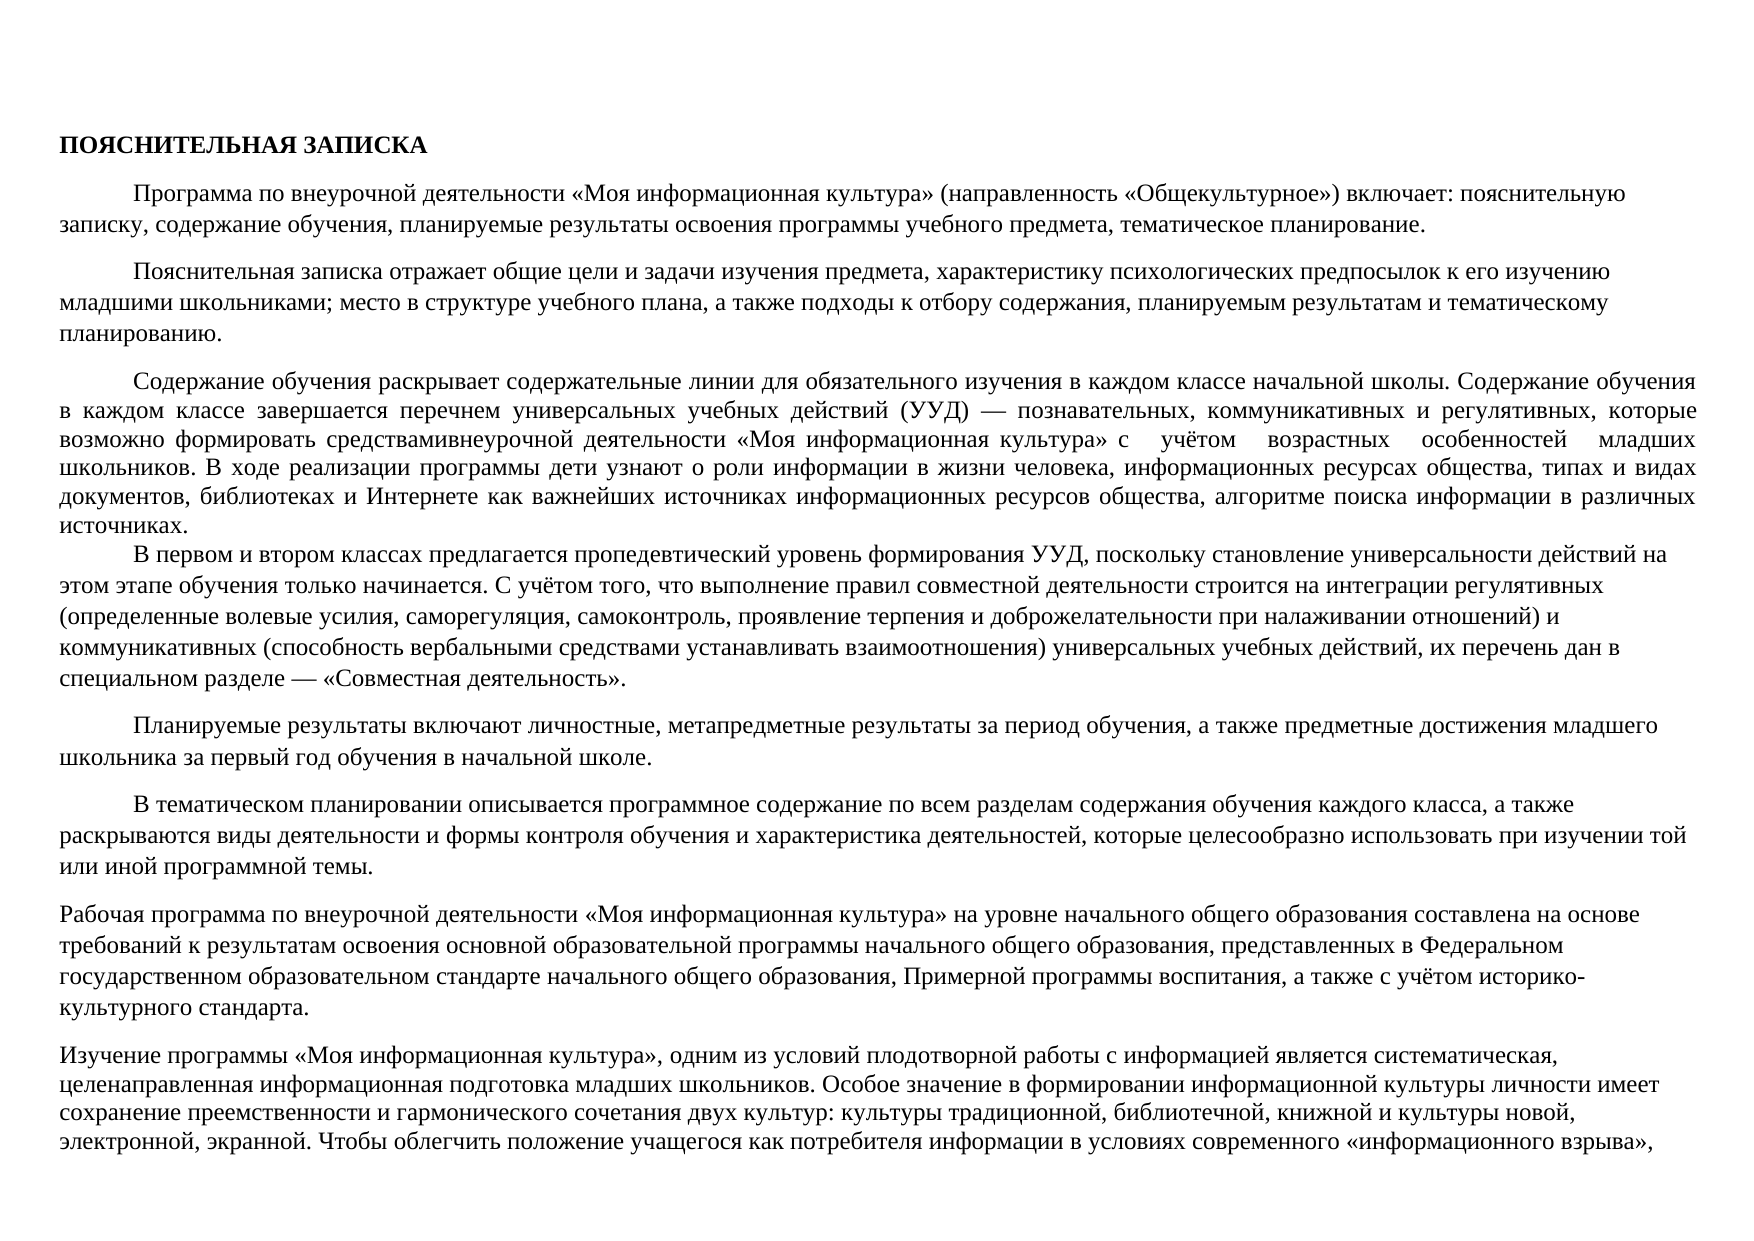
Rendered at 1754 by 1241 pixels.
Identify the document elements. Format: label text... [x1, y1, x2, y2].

text В первом и втором классах предлагается пропедевтический уровень формирования УУД, поскольку становление универсальности действий на этом этапе обучения только начинается. С учётом того, что выполнение правил совместной деятельности строится на интеграции регулятивных (определенные волевые усилия, саморегуляция, самоконтроль, проявление терпения и доброжелательности при налаживании отношений) и коммуникативных (способность вербальными средствами устанавливать взаимоотношения) универсальных учебных действий, их перечень дан в специальном разделе — «Совместная деятельность». [59, 539, 1698, 692]
text Планируемые результаты включают личностные, метапредметные результаты за период обучения, а также предметные достижения младшего школьника за первый год обучения в начальной школе. [59, 711, 1698, 770]
text Пояснительная записка отражает общие цели и задачи изучения предмета, характеристику психологических предпосылок к его изучению младшими школьниками; место в структуре учебного плана, а также подходы к отбору содержания, планируемым результатам и тематическому планированию. [59, 256, 1698, 347]
text В тематическом планировании описывается программное содержание по всем разделам содержания обучения каждого класса, а также раскрываются виды деятельности и формы контроля обучения и характеристика деятельностей, которые целесообразно использовать при изучении той или иной программной темы. [59, 789, 1698, 880]
text Содержание обучения раскрывает содержательные линии для обязательного изучения в каждом классе начальной школы. Содержание обучения в каждом классе завершается перечнем универсальных учебных действий (УУД) — познавательных, коммуникативных и регулятивных, которые возможно формировать средствамивнеурочной деятельности «Моя информационная культура» с учётом возрастных особенностей младших школьников. В ходе реализации программы дети узнают о роли информации в жизни человека, информационных ресурсах общества, типах и видах документов, библиотеках и Интернете как важнейших источниках информационных ресурсов общества, алгоритме поиска информации в различных источниках. [59, 366, 1698, 539]
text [59, 1040, 1698, 1155]
text Рабочая программа по внеурочной деятельности «Моя информационная культура» на уровне начального общего образования составлена на основе требований к результатам освоения основной образовательной программы начального общего образования, представленных в Федеральном государственном образовательном стандарте начального общего образования, Примерной программы воспитания, а также с учётом историко-культурного стандарта. [59, 899, 1698, 1021]
text Программа по внеурочной деятельности «Моя информационная культура» (направленность «Общекультурное») включает: пояснительную записку, содержание обучения, планируемые результаты освоения программы учебного предмета, тематическое планирование. [59, 178, 1698, 237]
text ПОЯСНИТЕЛЬНАЯ ЗАПИСКА [59, 130, 1698, 159]
